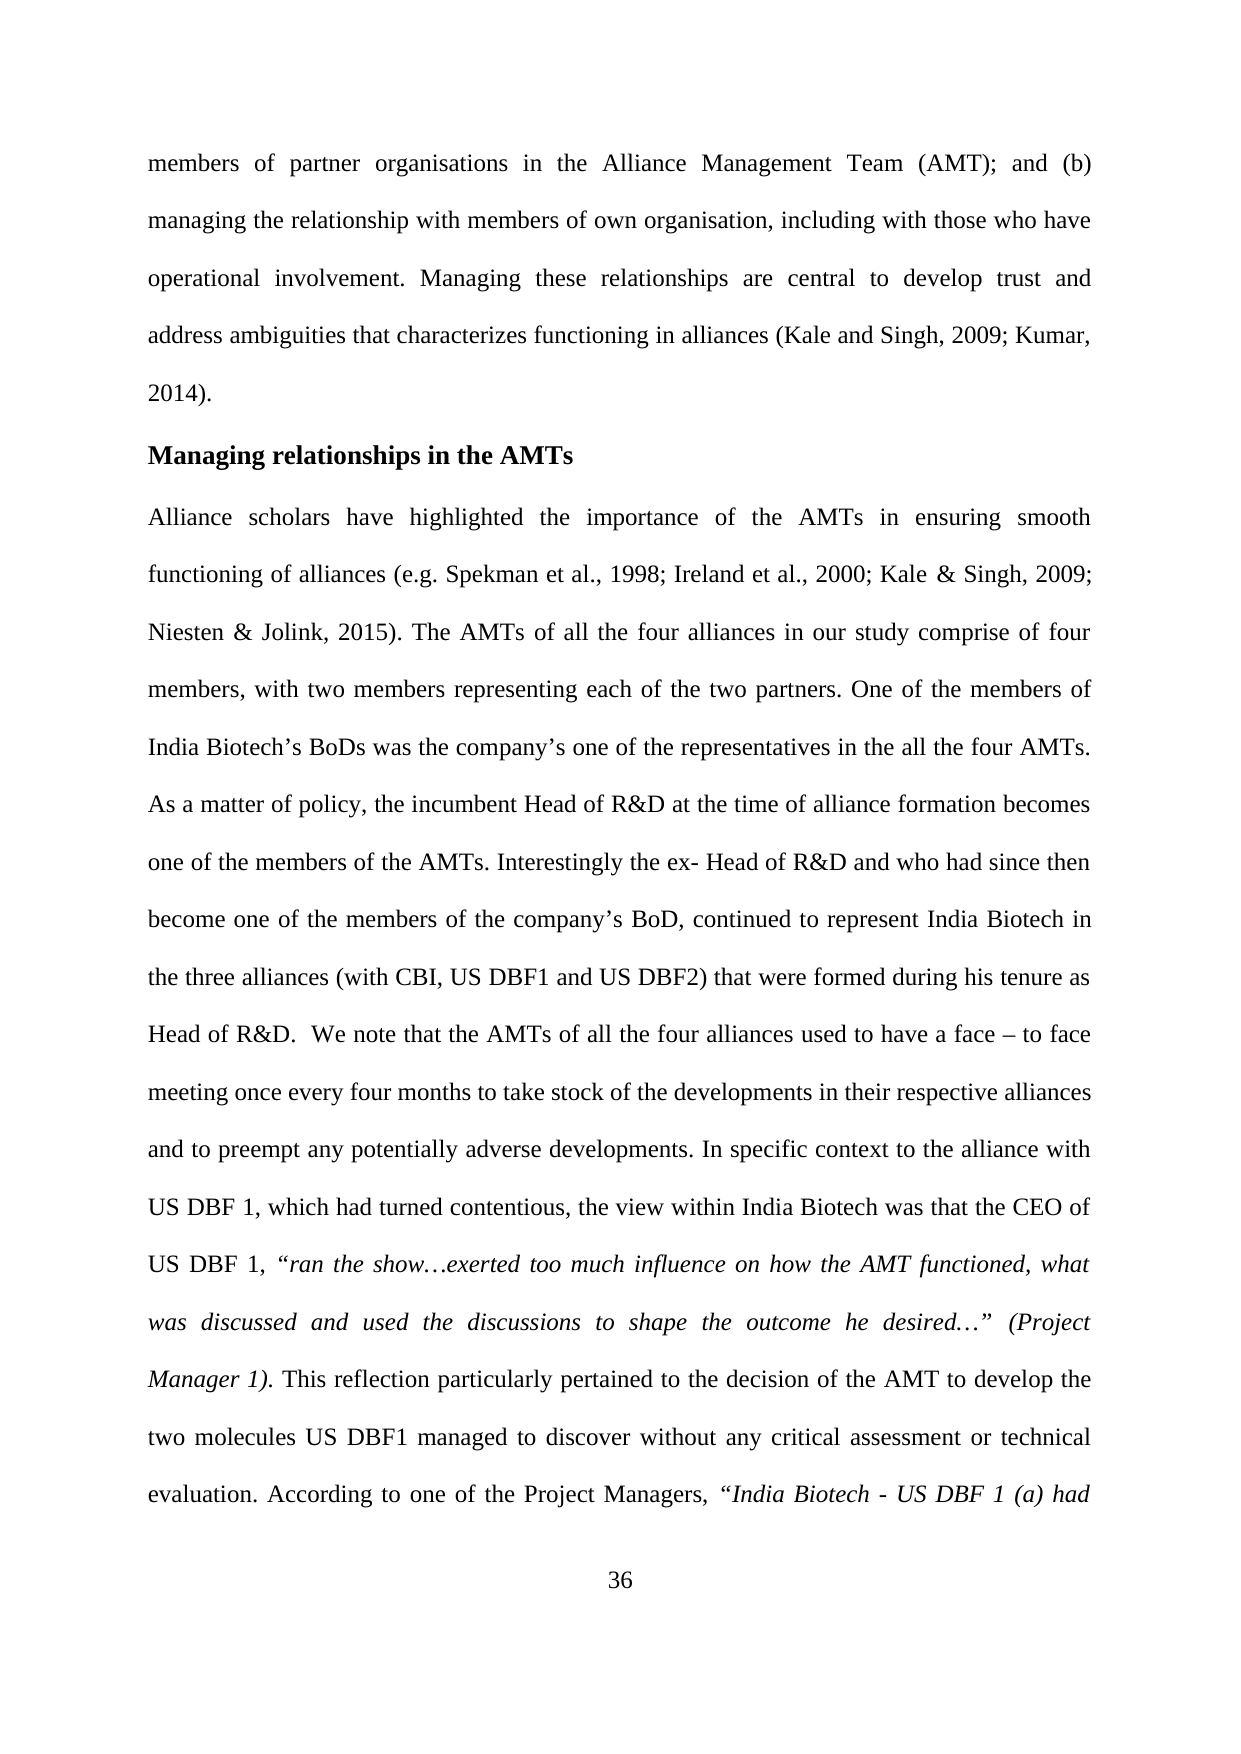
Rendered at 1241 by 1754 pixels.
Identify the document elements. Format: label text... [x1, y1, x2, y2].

subtitle Managing relationships in the AMTs [148, 439, 1092, 471]
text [148, 502, 1092, 1508]
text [148, 148, 1092, 406]
